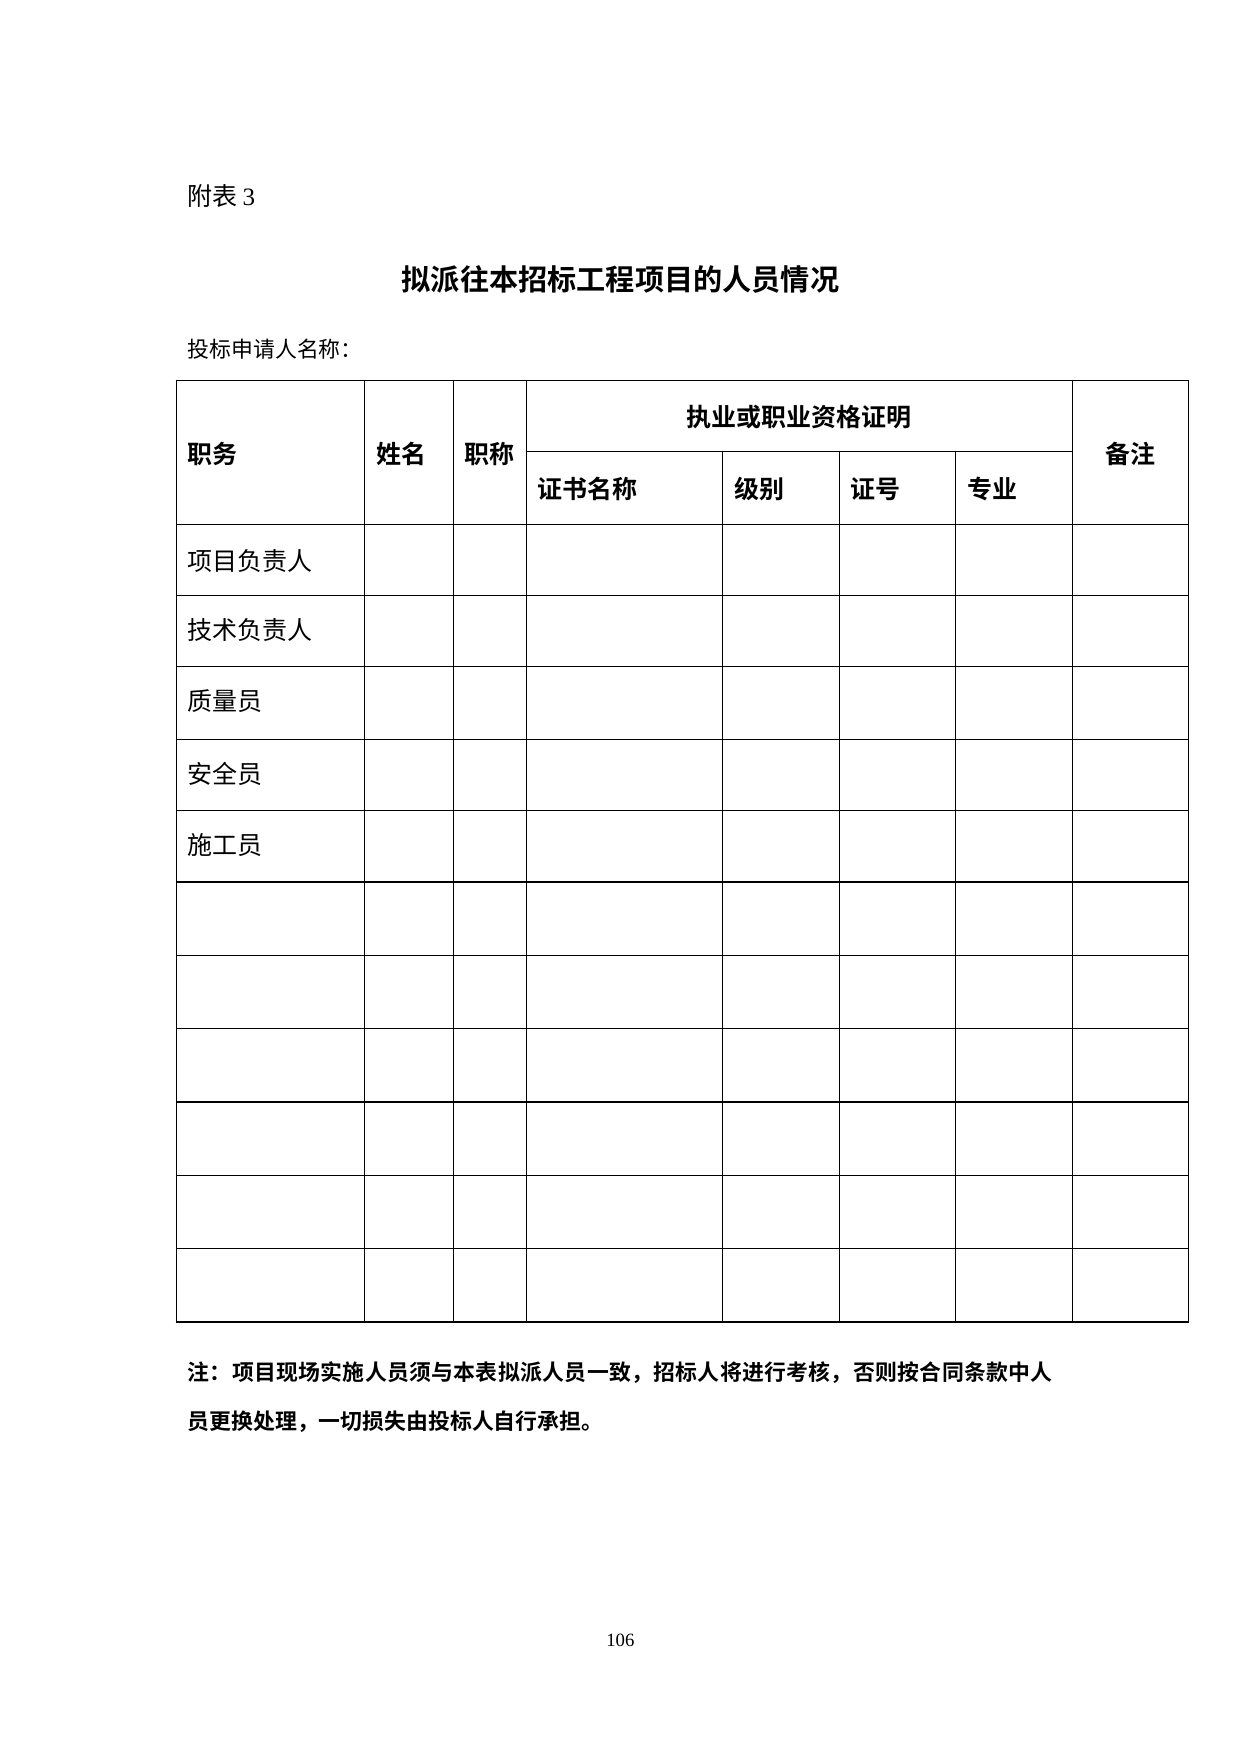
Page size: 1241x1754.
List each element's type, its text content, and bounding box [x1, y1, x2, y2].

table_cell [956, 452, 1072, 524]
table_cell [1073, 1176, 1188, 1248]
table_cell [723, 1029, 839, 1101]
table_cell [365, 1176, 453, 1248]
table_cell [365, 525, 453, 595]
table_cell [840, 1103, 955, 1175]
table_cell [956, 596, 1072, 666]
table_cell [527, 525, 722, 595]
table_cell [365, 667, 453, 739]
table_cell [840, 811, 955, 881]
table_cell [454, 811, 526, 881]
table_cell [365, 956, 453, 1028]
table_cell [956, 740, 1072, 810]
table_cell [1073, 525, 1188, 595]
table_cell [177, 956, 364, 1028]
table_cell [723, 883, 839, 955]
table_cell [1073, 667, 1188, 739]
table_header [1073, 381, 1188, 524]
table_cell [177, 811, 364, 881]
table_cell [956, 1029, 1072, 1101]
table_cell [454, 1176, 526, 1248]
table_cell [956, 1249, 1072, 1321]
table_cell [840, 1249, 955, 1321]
text 拟派往本招标工程项目的人员情况 [187, 245, 1053, 310]
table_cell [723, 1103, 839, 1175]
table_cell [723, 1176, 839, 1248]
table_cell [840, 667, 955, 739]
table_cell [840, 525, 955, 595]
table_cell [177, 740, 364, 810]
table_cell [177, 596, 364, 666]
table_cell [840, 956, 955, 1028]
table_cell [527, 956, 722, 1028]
text 投标申请人名称： [187, 331, 1053, 364]
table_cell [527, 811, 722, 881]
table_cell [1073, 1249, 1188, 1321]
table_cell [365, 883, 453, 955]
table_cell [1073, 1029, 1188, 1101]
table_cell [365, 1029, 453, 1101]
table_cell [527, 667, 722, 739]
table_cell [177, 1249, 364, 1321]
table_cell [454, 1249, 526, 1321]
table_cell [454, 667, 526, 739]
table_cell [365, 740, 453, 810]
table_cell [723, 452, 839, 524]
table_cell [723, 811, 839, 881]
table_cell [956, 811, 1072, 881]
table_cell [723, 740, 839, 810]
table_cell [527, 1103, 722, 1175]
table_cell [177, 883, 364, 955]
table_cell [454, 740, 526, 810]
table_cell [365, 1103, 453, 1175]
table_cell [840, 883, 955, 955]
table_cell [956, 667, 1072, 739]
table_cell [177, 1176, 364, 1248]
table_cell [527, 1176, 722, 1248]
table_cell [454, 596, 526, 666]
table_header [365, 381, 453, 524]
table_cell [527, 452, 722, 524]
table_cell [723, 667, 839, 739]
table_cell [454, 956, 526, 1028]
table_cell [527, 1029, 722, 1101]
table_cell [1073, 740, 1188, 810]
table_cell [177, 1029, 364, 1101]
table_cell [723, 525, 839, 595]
text 附表3 [187, 162, 1053, 227]
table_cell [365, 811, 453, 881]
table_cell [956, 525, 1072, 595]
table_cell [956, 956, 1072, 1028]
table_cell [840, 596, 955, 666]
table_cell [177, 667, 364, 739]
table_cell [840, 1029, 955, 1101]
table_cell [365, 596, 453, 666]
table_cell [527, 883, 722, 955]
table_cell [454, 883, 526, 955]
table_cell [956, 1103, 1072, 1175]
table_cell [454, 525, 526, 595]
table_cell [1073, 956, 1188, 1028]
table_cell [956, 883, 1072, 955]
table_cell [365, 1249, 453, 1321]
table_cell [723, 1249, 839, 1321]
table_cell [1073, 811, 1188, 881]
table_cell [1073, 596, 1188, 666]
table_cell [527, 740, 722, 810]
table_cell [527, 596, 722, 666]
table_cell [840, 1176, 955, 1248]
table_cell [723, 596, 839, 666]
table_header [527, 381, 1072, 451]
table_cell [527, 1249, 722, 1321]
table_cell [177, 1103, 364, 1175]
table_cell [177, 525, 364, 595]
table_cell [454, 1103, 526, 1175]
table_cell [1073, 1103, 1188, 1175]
text 注：项目现场实施人员须与本表拟派人员一致，招标人将进行考核，否则按合同条款中人员更换处理，一切损失由投标人自行承担。 [187, 1355, 1053, 1436]
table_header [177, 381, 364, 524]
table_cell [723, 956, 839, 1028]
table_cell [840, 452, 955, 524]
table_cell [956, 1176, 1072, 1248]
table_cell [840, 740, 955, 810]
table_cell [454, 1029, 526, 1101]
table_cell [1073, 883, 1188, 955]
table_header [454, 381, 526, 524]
